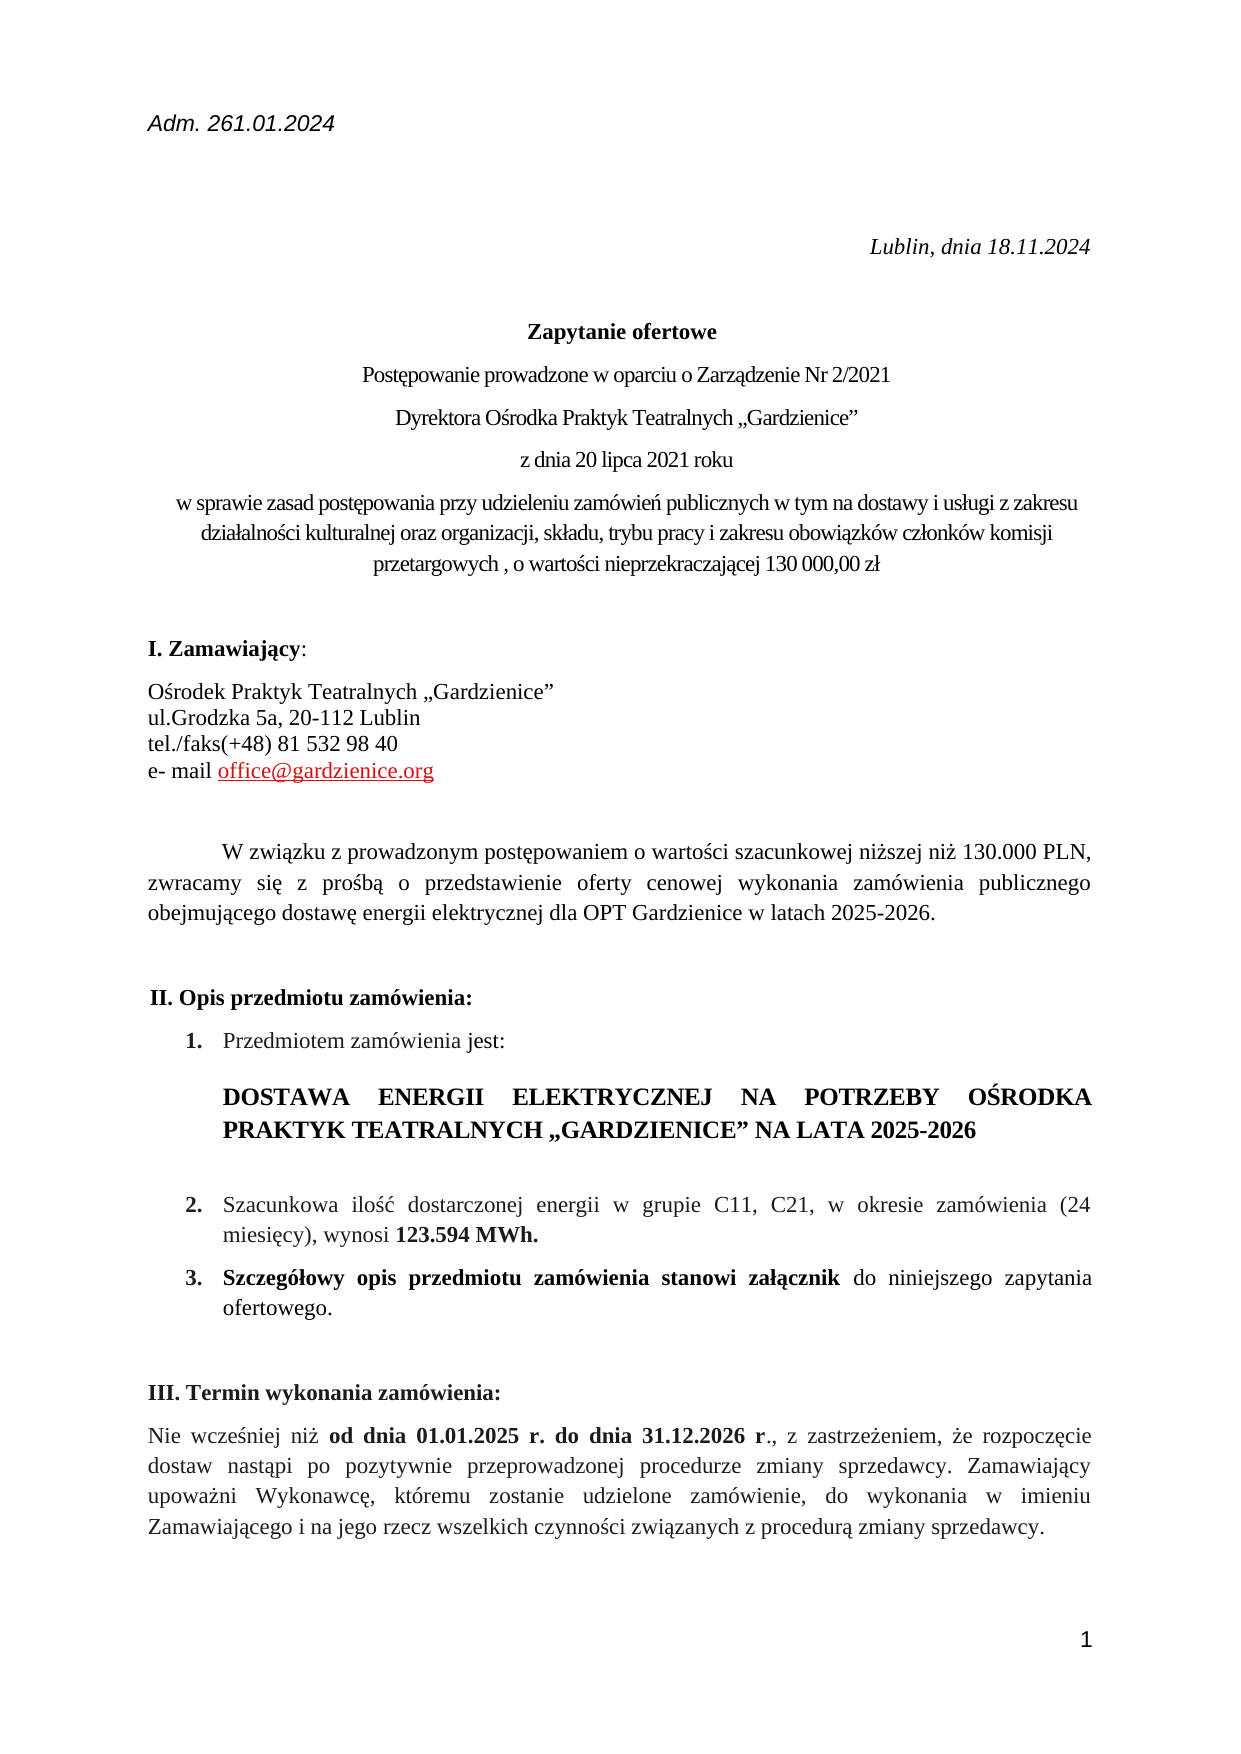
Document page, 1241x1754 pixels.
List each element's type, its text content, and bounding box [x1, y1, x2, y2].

text Ośrodek Praktyk Teatralnych „Gardzienice” ul.Grodzka 5a, 20-112 Lublin tel./faks(+48) 81 532 98 40 e- mail office@gardzienice.org [148, 678, 1092, 783]
text III. Termin wykonania zamówienia: [148, 1379, 1092, 1406]
text Lublin, dnia 18.11.2024 [148, 233, 1092, 259]
list DOSTAWA ENERGII ELEKTRYCZNEJ NA POTRZEBY OŚRODKA PRAKTYK TEATRALNYCH „GARDZIENICE” NA LATA 2025-2026 [223, 1082, 1092, 1144]
list Przedmiotem zamówienia jest: [185, 1027, 1092, 1053]
text W związku z prowadzonym postępowaniem o wartości szacunkowej niższej niż 130.000 PLN, zwracamy się z prośbą o przedstawienie oferty cenowej wykonania zamówienia publicznego obejmującego dostawę energii elektrycznej dla OPT Gardzienice w latach 2025-2026. [148, 838, 1092, 925]
text Nie wcześniej niż od dnia 01.01.2025 r. do dnia 31.12.2026 r., z zastrzeżeniem, że rozpoczęcie dostaw nastąpi po pozytywnie przeprowadzonej procedurze zmiany sprzedawcy. Zamawiający upoważni Wykonawcę, któremu zostanie udzielone zamówienie, do wykonania w imieniu Zamawiającego i na jego rzecz wszelkich czynności związanych z procedurą zmiany sprzedawcy. [148, 1422, 1092, 1539]
text I. Zamawiający: [148, 635, 1092, 661]
list Szczegółowy opis przedmiotu zamówienia stanowi załącznik do niniejszego zapytania ofertowego. [185, 1264, 1092, 1320]
text w sprawie zasad postępowania przy udzieleniu zamówień publicznych w tym na dostawy i usługi z zakresu działalności kulturalnej oraz organizacji, składu, trybu pracy i zakresu obowiązków członków komisji przetargowych , o wartości nieprzekraczającej 130 000,00 zł [161, 489, 1092, 576]
text II. Opis przedmiotu zamówienia: [149, 984, 1092, 1011]
text Postępowanie prowadzone w oparciu o Zarządzenie Nr 2/2021 [161, 361, 1092, 387]
list Szacunkowa ilość dostarczonej energii w grupie C11, C21, w okresie zamówienia (24 miesięcy), wynosi 123.594 MWh. [185, 1191, 1092, 1247]
text Dyrektora Ośrodka Praktyk Teatralnych „Gardzienice” [161, 404, 1092, 430]
text z dnia 20 lipca 2021 roku [161, 446, 1092, 473]
text Zapytanie ofertowe [148, 318, 1096, 345]
